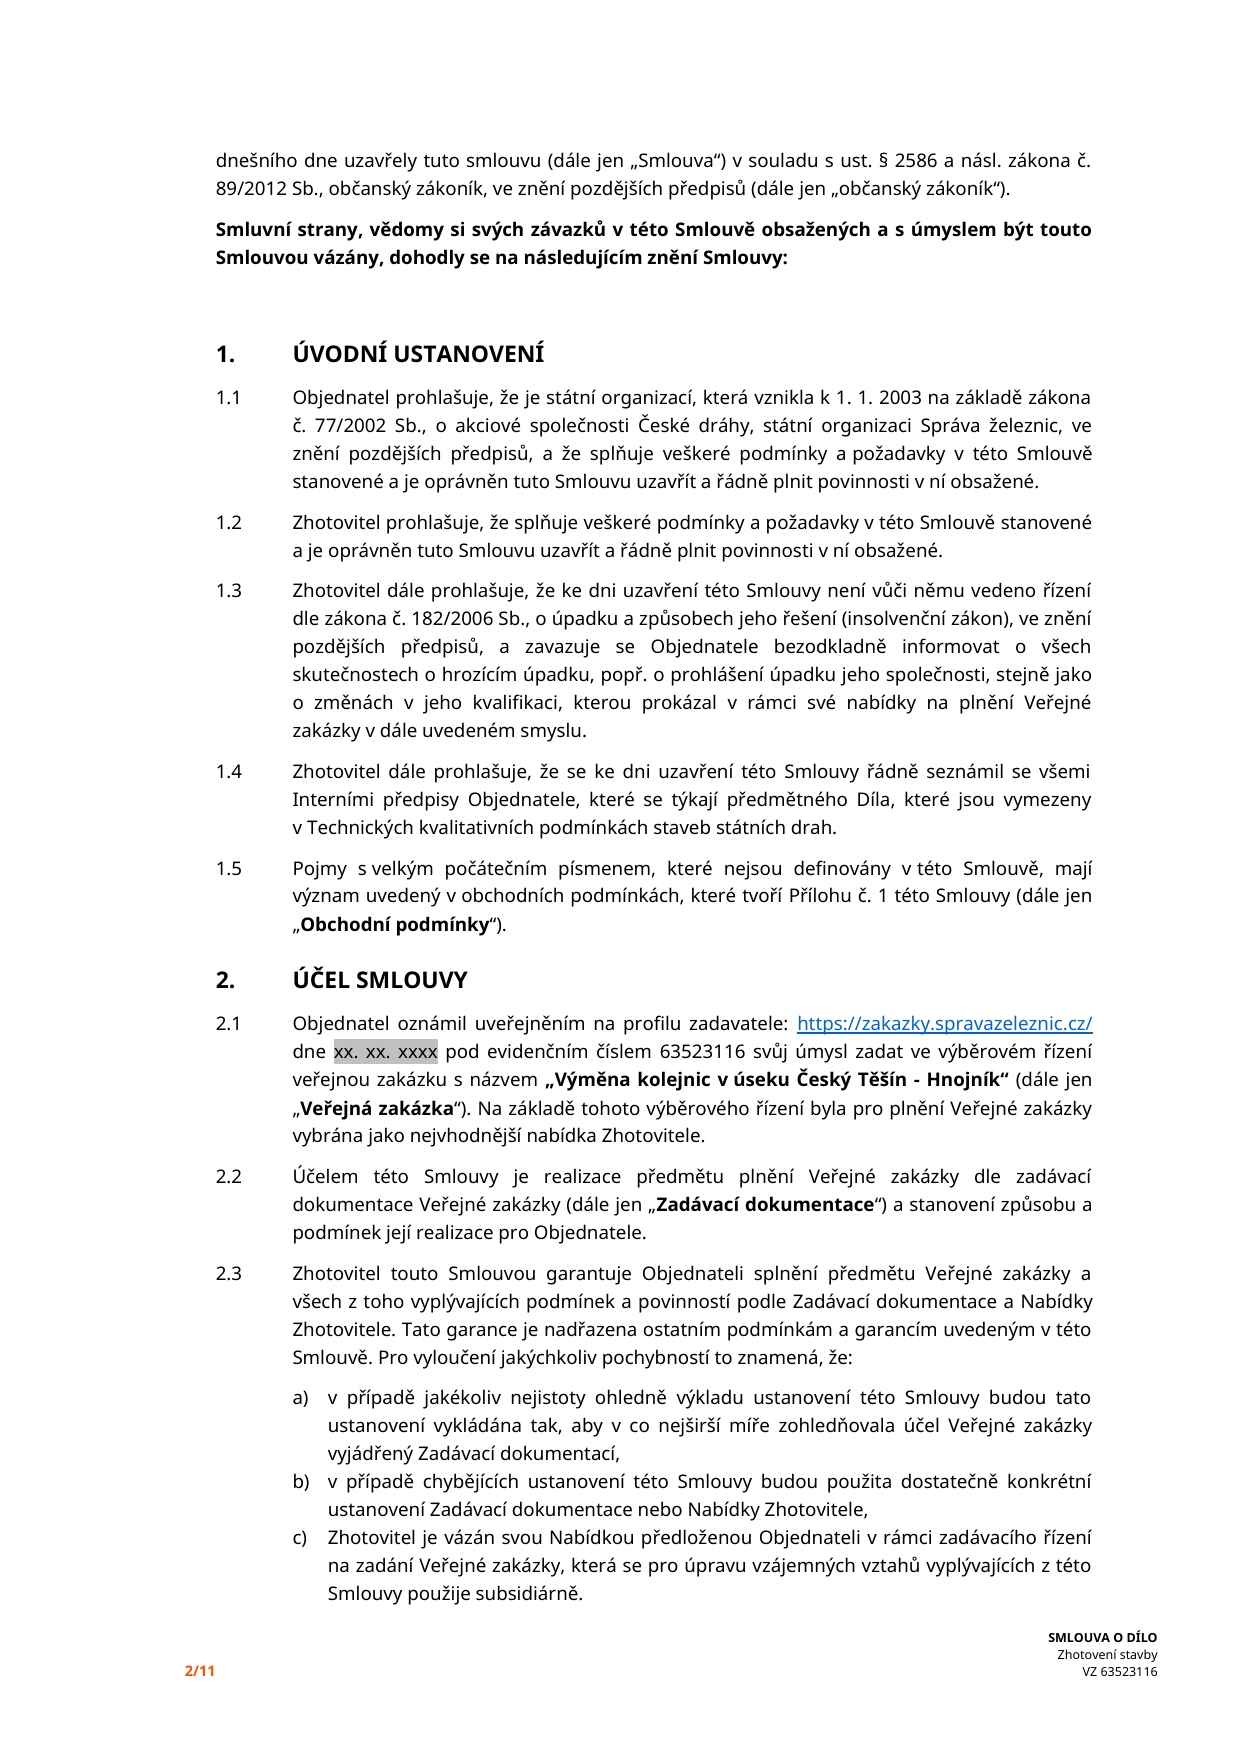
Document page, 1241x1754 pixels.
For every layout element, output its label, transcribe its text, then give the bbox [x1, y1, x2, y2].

text Zhotovitel touto Smlouvou garantuje Objednateli splnění předmětu Veřejné zakázky a všech z toho vyplývajících podmínek a povinností podle Zadávací dokumentace a Nabídky Zhotovitele. Tato garance je nadřazena ostatním podmínkám a garancím uvedeným v této Smlouvě. Pro vyloučení jakýchkoliv pochybností to znamená, že: [216, 1260, 1093, 1369]
text Pojmy s velkým počátečním písmenem, které nejsou definovány v této Smlouvě, mají význam uvedený v obchodních podmínkách, které tvoří Přílohu č. 1 této Smlouvy (dále jen „Obchodní podmínky“). [216, 855, 1093, 936]
text Zhotovitel je vázán svou Nabídkou předloženou Objednateli v rámci zadávacího řízení na zadání Veřejné zakázky, která se pro úpravu vzájemných vztahů vyplývajících z této Smlouvy použije subsidiárně. [292, 1524, 1093, 1606]
text Účelem této Smlouvy je realizace předmětu plnění Veřejné zakázky dle zadávací dokumentace Veřejné zakázky (dále jen „Zadávací dokumentace“) a stanovení způsobu a podmínek její realizace pro Objednatele. [216, 1163, 1093, 1245]
text Objednatel oznámil uveřejněním na profilu zadavatele: https://zakazky.spravazeleznic.cz/ dne xx. xx. xxxx pod evidenčním číslem 63523116 svůj úmysl zadat ve výběrovém řízení veřejnou zakázku s názvem „Výměna kolejnic v úseku Český Těšín - Hnojník“ (dále jen „Veřejná zakázka“). Na základě tohoto výběrového řízení byla pro plnění Veřejné zakázky vybrána jako nejvhodnější nabídka Zhotovitele. [216, 1011, 1093, 1148]
text dnešního dne uzavřely tuto smlouvu (dále jen „Smlouva“) v souladu s ust. § 2586 a násl. zákona č. 89/2012 Sb., občanský zákoník, ve znění pozdějších předpisů (dále jen „občanský zákoník“). [216, 147, 1093, 201]
text ÚČEL SMLOUVY [216, 964, 1093, 995]
text v případě chybějících ustanovení této Smlouvy budou použita dostatečně konkrétní ustanovení Zadávací dokumentace nebo Nabídky Zhotovitele, [292, 1468, 1093, 1522]
text ÚVODNÍ USTANOVENÍ [216, 338, 1093, 369]
text v případě jakékoliv nejistoty ohledně výkladu ustanovení této Smlouvy budou tato ustanovení vykládána tak, aby v co nejširší míře zohledňovala účel Veřejné zakázky vyjádřený Zadávací dokumentací, [292, 1384, 1093, 1466]
text Smluvní strany, vědomy si svých závazků v této Smlouvě obsažených a s úmyslem být touto Smlouvou vázány, dohodly se na následujícím znění Smlouvy: [216, 216, 1093, 269]
text Objednatel prohlašuje, že je státní organizací, která vznikla k 1. 1. 2003 na základě zákona č. 77/2002 Sb., o akciové společnosti České dráhy, státní organizaci Správa železnic, ve znění pozdějších předpisů, a že splňuje veškeré podmínky a požadavky v této Smlouvě stanovené a je oprávněn tuto Smlouvu uzavřít a řádně plnit povinnosti v ní obsažené. [216, 384, 1093, 494]
text Zhotovitel dále prohlašuje, že ke dni uzavření této Smlouvy není vůči němu vedeno řízení dle zákona č. 182/2006 Sb., o úpadku a způsobech jeho řešení (insolvenční zákon), ve znění pozdějších předpisů, a zavazuje se Objednatele bezodkladně informovat o všech skutečnostech o hrozícím úpadku, popř. o prohlášení úpadku jeho společnosti, stejně jako o změnách v jeho kvalifikaci, kterou prokázal v rámci své nabídky na plnění Veřejné zakázky v dále uvedeném smyslu. [216, 578, 1093, 743]
text Zhotovitel dále prohlašuje, že se ke dni uzavření této Smlouvy řádně seznámil se všemi Interními předpisy Objednatele, které se týkají předmětného Díla, které jsou vymezeny v Technických kvalitativních podmínkách staveb státních drah. [216, 758, 1093, 840]
text Zhotovitel prohlašuje, že splňuje veškeré podmínky a požadavky v této Smlouvě stanovené a je oprávněn tuto Smlouvu uzavřít a řádně plnit povinnosti v ní obsažené. [216, 509, 1093, 563]
